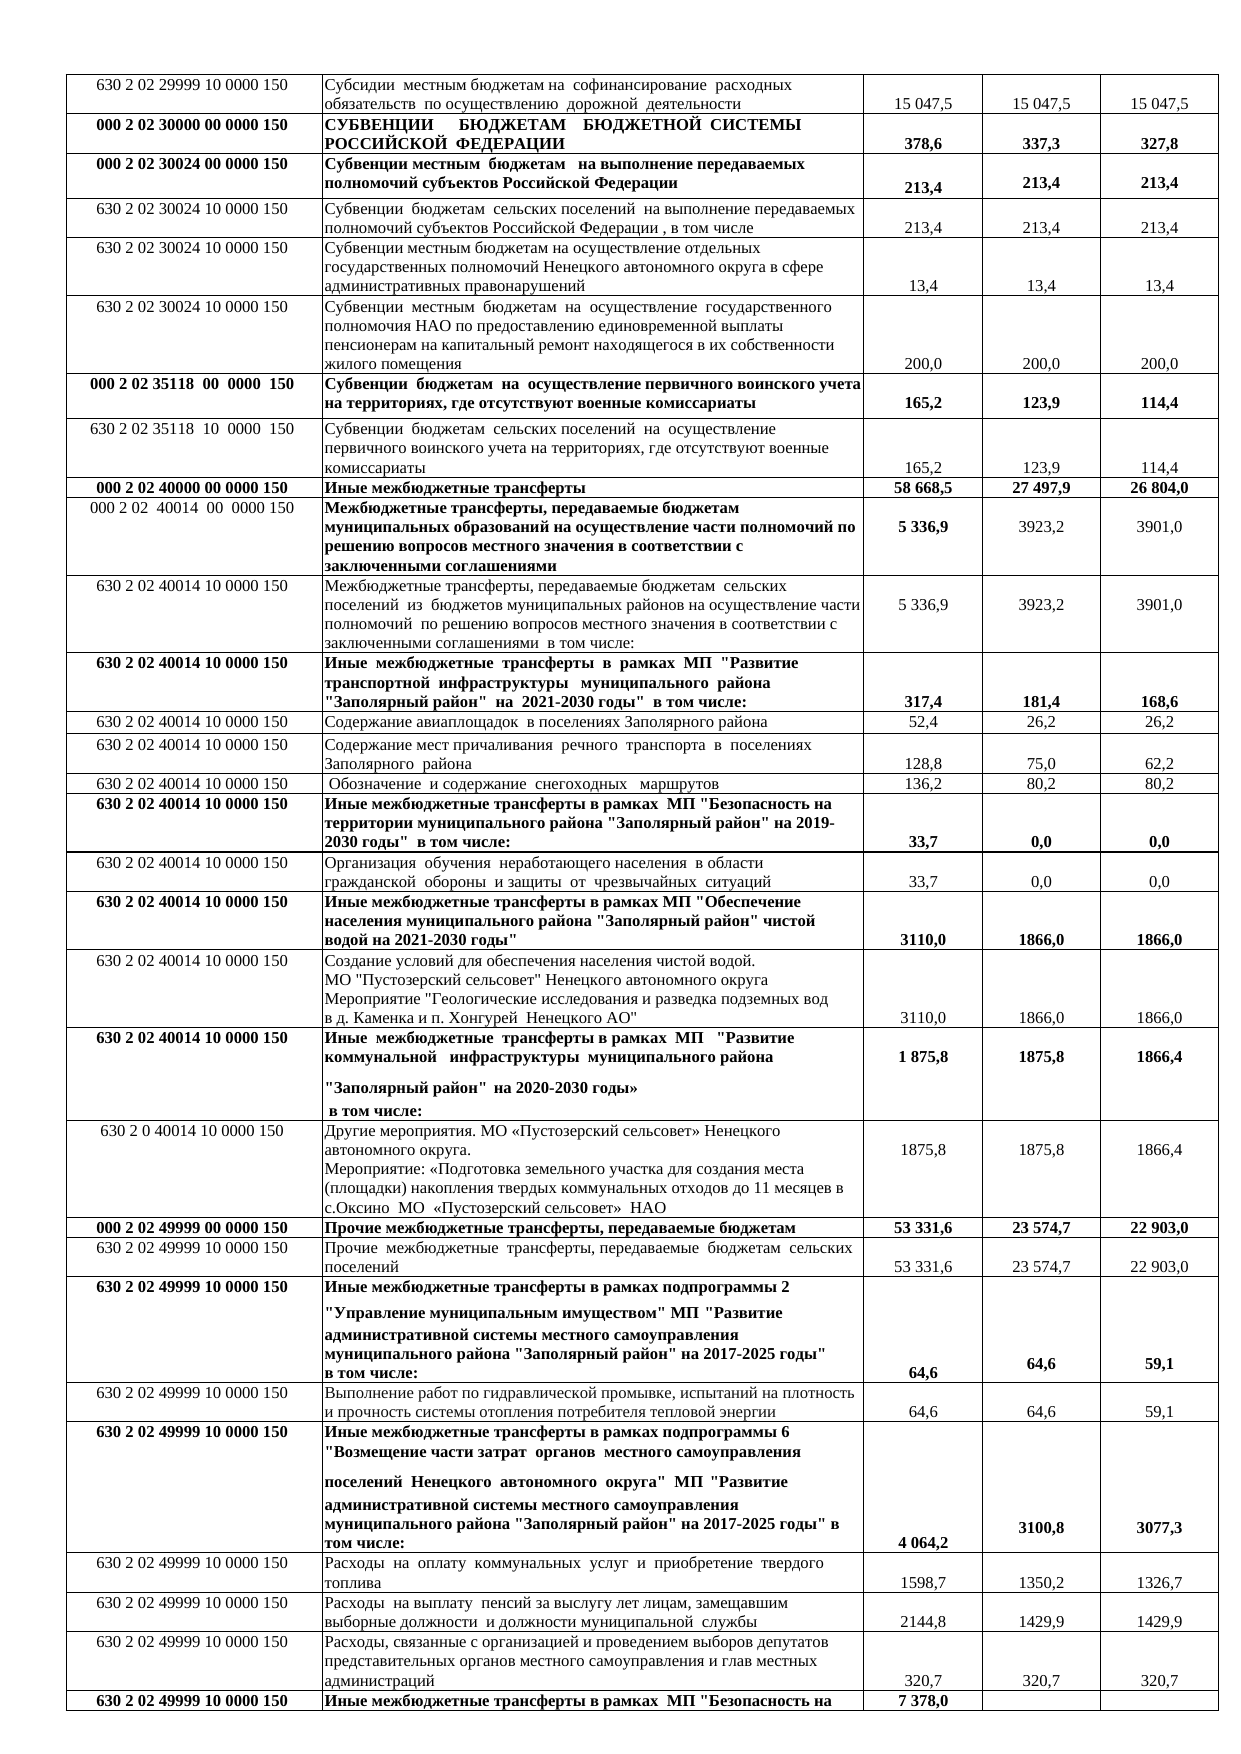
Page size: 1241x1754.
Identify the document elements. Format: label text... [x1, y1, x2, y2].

table_cell 213,4 [1101, 154, 1218, 197]
table_cell 000 2 02 40000 00 0000 150 [67, 478, 317, 497]
table_cell 000 2 02 49999 00 0000 150 [67, 1218, 317, 1237]
table_cell 337,3 [983, 114, 1100, 153]
table_cell 378,6 [864, 114, 982, 153]
table_cell 0,0 [983, 853, 1100, 891]
table_cell 317,4 [864, 653, 982, 711]
table_cell Расходы на выплату пенсий за выслугу лет лицам, замещавшим выборные должности и должности муниципальной службы [323, 1593, 863, 1631]
table_cell 27 497,9 [983, 478, 1100, 497]
table_cell СУБВЕНЦИИ БЮДЖЕТАМ БЮДЖЕТНОЙ СИСТЕМЫ РОССИЙСКОЙ ФЕДЕРАЦИИ [323, 114, 863, 153]
table_cell 630 2 02 40014 10 0000 150 [67, 653, 317, 711]
table_cell 630 2 02 49999 10 0000 150 [67, 1553, 317, 1592]
table_cell 7 378,0 [864, 1691, 982, 1710]
table_cell 630 2 02 49999 10 0000 150 [67, 1422, 317, 1552]
table_cell [318, 950, 322, 1027]
table_cell 22 903,0 [1101, 1238, 1218, 1276]
table_cell 630 2 02 49999 10 0000 150 [67, 1238, 317, 1276]
table_cell 26 804,0 [1101, 478, 1218, 497]
table_cell [318, 1553, 322, 1592]
table_cell 630 2 02 40014 10 0000 150 [67, 892, 317, 949]
table_cell Иные межбюджетные трансферты в рамках подпрограммы 2 "Управление муниципальным имуществом" МП "Развитие административной системы местного самоуправления муниципального района "Заполярный район" на 2017-2025 годы" в том числе: [323, 1277, 863, 1382]
table_cell Субвенции местным бюджетам на осуществление отдельных государственных полномочий Ненецкого автономного округа в сфере административных правонарушений [323, 238, 863, 295]
table_cell Иные межбюджетные трансферты в рамках МП "Развитие коммунальной инфраструктуры муниципального района "Заполярный район" на 2020-2030 годы» в том числе: [323, 1028, 863, 1120]
table_cell 1598,7 [864, 1553, 982, 1592]
table_cell 000 2 02 30000 00 0000 150 [67, 114, 317, 153]
table_cell [318, 1218, 322, 1237]
table_cell Иные межбюджетные трансферты в рамках МП "Безопасность на территории муниципального района "Заполярный район" на 2019-2030 годы" в том числе: [323, 794, 863, 851]
table_cell [318, 892, 322, 949]
table_cell 168,6 [1101, 653, 1218, 711]
table_cell Содержание мест причаливания речного транспорта в поселениях Заполярного района [323, 734, 863, 773]
table_cell 0,0 [983, 794, 1100, 851]
table_cell [318, 296, 322, 373]
table_cell 123,9 [983, 374, 1100, 418]
table_cell 15 047,5 [983, 75, 1100, 113]
table_cell 630 2 02 49999 10 0000 150 [67, 1277, 317, 1382]
table_cell [318, 712, 322, 733]
table_cell [318, 238, 322, 295]
table_cell [318, 734, 322, 773]
table_cell 630 2 02 40014 10 0000 150 [67, 774, 317, 793]
table_cell 64,6 [983, 1383, 1100, 1421]
table_cell [318, 498, 322, 574]
table_cell [318, 1632, 322, 1689]
table_cell 213,4 [864, 154, 982, 197]
table_cell [318, 1238, 322, 1276]
table_cell 3901,0 [1101, 576, 1218, 652]
table_cell 1866,0 [1101, 892, 1218, 949]
table_cell Субвенции бюджетам сельских поселений на выполнение передаваемых полномочий субъектов Российской Федерации , в том числе [323, 199, 863, 237]
table_cell [318, 114, 322, 153]
table_cell [318, 75, 322, 113]
table_cell [318, 154, 322, 197]
table_cell 59,1 [1101, 1277, 1218, 1382]
table_cell Субвенции местным бюджетам на выполнение передаваемых полномочий субъектов Российской Федерации [323, 154, 863, 197]
table_cell Создание условий для обеспечения населения чистой водой. МО "Пустозерский сельсовет" Ненецкого автономного округа Мероприятие "Геологические исследования и разведка подземных вод в д. Каменка и п. Хонгурей Ненецкого АО" [323, 950, 863, 1027]
table_cell 1350,2 [983, 1553, 1100, 1592]
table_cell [67, 75, 317, 113]
table_cell [318, 478, 322, 497]
table_cell [318, 1028, 322, 1120]
table_cell 000 2 02 35118 00 0000 150 [67, 374, 317, 418]
table_cell 000 2 02 40014 00 0000 150 [67, 498, 317, 574]
table_cell 5 336,9 [864, 498, 982, 574]
table_cell 80,2 [1101, 774, 1218, 793]
table_cell 1429,9 [983, 1593, 1100, 1631]
table_cell 1875,8 [983, 1121, 1100, 1217]
table_cell Субсидии местным бюджетам на софинансирование расходных обязательств по осуществлению дорожной деятельности [323, 75, 863, 113]
table_cell 213,4 [983, 154, 1100, 197]
table_cell Субвенции бюджетам на осуществление первичного воинского учета на территориях, где отсутствуют военные комиссариаты [323, 374, 863, 418]
table_cell 1875,8 [983, 1028, 1100, 1120]
table_cell 52,4 [864, 712, 982, 733]
table_cell 213,4 [983, 199, 1100, 237]
table_cell [318, 774, 322, 793]
table_cell 15 047,5 [1101, 75, 1218, 113]
table_cell Прочие межбюджетные трансферты, передаваемые бюджетам [323, 1218, 863, 1237]
table_cell 0,0 [1101, 794, 1218, 851]
table_cell 320,7 [864, 1632, 982, 1689]
table_cell 136,2 [864, 774, 982, 793]
table_cell 64,6 [864, 1277, 982, 1382]
table_cell 213,4 [864, 199, 982, 237]
table_cell Содержание авиаплощадок в поселениях Заполярного района [323, 712, 863, 733]
table_cell [318, 794, 322, 851]
table_cell Выполнение работ по гидравлической промывке, испытаний на плотность и прочность системы отопления потребителя тепловой энергии [323, 1383, 863, 1421]
table_cell 1326,7 [1101, 1553, 1218, 1592]
table_cell 3901,0 [1101, 498, 1218, 574]
table_cell [318, 1383, 322, 1421]
table_cell 3110,0 [864, 892, 982, 949]
table_cell Организация обучения неработающего населения в области гражданской обороны и защиты от чрезвычайных ситуаций [323, 853, 863, 891]
table_cell 80,2 [983, 774, 1100, 793]
table_cell 630 2 02 40014 10 0000 150 [67, 794, 317, 851]
table_cell 23 574,7 [983, 1218, 1100, 1237]
table_cell Расходы на оплату коммунальных услуг и приобретение твердого топлива [323, 1553, 863, 1592]
table_cell 59,1 [1101, 1383, 1218, 1421]
table_cell 327,8 [1101, 114, 1218, 153]
table_cell [318, 1277, 322, 1382]
table_cell 0,0 [1101, 853, 1218, 891]
table_cell 1429,9 [1101, 1593, 1218, 1631]
table_cell 53 331,6 [864, 1218, 982, 1237]
table_cell 3077,3 [1101, 1422, 1218, 1552]
table_cell 53 331,6 [864, 1238, 982, 1276]
table_cell 200,0 [983, 296, 1100, 373]
table_cell Субвенции местным бюджетам на осуществление государственного полномочия НАО по предоставлению единовременной выплаты пенсионерам на капитальный ремонт находящегося в их собственности жилого помещения [323, 296, 863, 373]
table_cell [318, 576, 322, 652]
table_cell 114,4 [1101, 419, 1218, 477]
table_cell [318, 1593, 322, 1631]
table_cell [323, 1691, 863, 1710]
table_cell 1866,4 [1101, 1121, 1218, 1217]
table_cell 64,6 [983, 1277, 1100, 1382]
table_cell 64,6 [864, 1383, 982, 1421]
table_cell 3923,2 [983, 498, 1100, 574]
table_cell 165,2 [864, 419, 982, 477]
table_cell Межбюджетные трансферты, передаваемые бюджетам сельских поселений из бюджетов муниципальных районов на осуществление части полномочий по решению вопросов местного значения в соответствии с заключенными соглашениями в том числе: [323, 576, 863, 652]
table_cell 200,0 [864, 296, 982, 373]
table_cell 1866,0 [983, 950, 1100, 1027]
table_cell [67, 1691, 317, 1710]
table_cell 320,7 [1101, 1632, 1218, 1689]
table_cell 1866,0 [1101, 950, 1218, 1027]
table_cell 630 2 02 40014 10 0000 150 [67, 853, 317, 891]
table_cell 630 2 02 30024 10 0000 150 [67, 199, 317, 237]
table_cell 000 2 02 30024 00 0000 150 [67, 154, 317, 197]
table_cell 213,4 [1101, 199, 1218, 237]
table_cell Обозначение и содержание снегоходных маршрутов [323, 774, 863, 793]
table_cell 4 064,2 [864, 1422, 982, 1552]
table_cell [318, 1422, 322, 1552]
table_cell 1875,8 [864, 1121, 982, 1217]
table_cell 3110,0 [864, 950, 982, 1027]
table_cell [318, 199, 322, 237]
table_cell 75,0 [983, 734, 1100, 773]
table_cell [67, 1632, 317, 1689]
table_cell [318, 1691, 322, 1710]
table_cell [67, 1593, 317, 1631]
table_cell Иные межбюджетные трансферты в рамках МП "Развитие транспортной инфраструктуры муниципального района "Заполярный район" на 2021-2030 годы" в том числе: [323, 653, 863, 711]
table_cell 1866,4 [1101, 1028, 1218, 1120]
table_cell 2144,8 [864, 1593, 982, 1631]
table_cell 33,7 [864, 794, 982, 851]
table_cell 123,9 [983, 419, 1100, 477]
table_cell 165,2 [864, 374, 982, 418]
table_cell 3100,8 [983, 1422, 1100, 1552]
table_cell 630 2 02 40014 10 0000 150 [67, 950, 317, 1027]
table_cell [318, 374, 322, 418]
table_cell 26,2 [1101, 712, 1218, 733]
table_cell 630 2 02 40014 10 0000 150 [67, 734, 317, 773]
table_cell [318, 1121, 322, 1217]
table_cell Межбюджетные трансферты, передаваемые бюджетам муниципальных образований на осуществление части полномочий по решению вопросов местного значения в соответствии с заключенными соглашениями [323, 498, 863, 574]
table_cell [318, 653, 322, 711]
table_cell 5 336,9 [864, 576, 982, 652]
table_cell 200,0 [1101, 296, 1218, 373]
table_cell 630 2 0 40014 10 0000 150 [67, 1121, 317, 1217]
table_cell 13,4 [1101, 238, 1218, 295]
table_cell 3923,2 [983, 576, 1100, 652]
table_cell 26,2 [983, 712, 1100, 733]
table_cell Иные межбюджетные трансферты в рамках МП "Обеспечение населения муниципального района "Заполярный район" чистой водой на 2021-2030 годы" [323, 892, 863, 949]
table_cell 58 668,5 [864, 478, 982, 497]
table_cell Расходы, связанные с организацией и проведением выборов депутатов представительных органов местного самоуправления и глав местных администраций [323, 1632, 863, 1689]
table_cell 630 2 02 40014 10 0000 150 [67, 576, 317, 652]
table_cell 630 2 02 40014 10 0000 150 [67, 1028, 317, 1120]
table_cell [318, 853, 322, 891]
table_cell Иные межбюджетные трансферты в рамках подпрограммы 6 "Возмещение части затрат органов местного самоуправления поселений Ненецкого автономного округа" МП "Развитие административной системы местного самоуправления муниципального района "Заполярный район" на 2017-2025 годы" в том числе: [323, 1422, 863, 1552]
table_cell 630 2 02 49999 10 0000 150 [67, 1383, 317, 1421]
table_cell Другие мероприятия. МО «Пустозерский сельсовет» Ненецкого автономного округа. Мероприятие: «Подготовка земельного участка для создания места (площадки) накопления твердых коммунальных отходов до 11 месяцев в с.Оксино МО «Пустозерский сельсовет» НАО [323, 1121, 863, 1217]
table_cell 995,1 [983, 1691, 1100, 1710]
table_cell 114,4 [1101, 374, 1218, 418]
table_cell 320,7 [983, 1632, 1100, 1689]
table_cell 13,4 [983, 238, 1100, 295]
table_cell 943,2 [1101, 1691, 1218, 1710]
table_cell 630 2 02 30024 10 0000 150 [67, 296, 317, 373]
table_cell 630 2 02 35118 10 0000 150 [67, 419, 317, 477]
table_cell 1 875,8 [864, 1028, 982, 1120]
table_cell 1866,0 [983, 892, 1100, 949]
table_cell 22 903,0 [1101, 1218, 1218, 1237]
table_cell 13,4 [864, 238, 982, 295]
table_cell 62,2 [1101, 734, 1218, 773]
table_cell 33,7 [864, 853, 982, 891]
table_cell [318, 419, 322, 477]
table_cell 630 2 02 30024 10 0000 150 [67, 238, 317, 295]
table_cell Иные межбюджетные трансферты [323, 478, 863, 497]
table_cell Субвенции бюджетам сельских поселений на осуществление первичного воинского учета на территориях, где отсутствуют военные комиссариаты [323, 419, 863, 477]
table_cell 128,8 [864, 734, 982, 773]
table_cell 181,4 [983, 653, 1100, 711]
table_cell 23 574,7 [983, 1238, 1100, 1276]
table_cell 630 2 02 40014 10 0000 150 [67, 712, 317, 733]
table_cell 15 047,5 [864, 75, 982, 113]
table_cell Прочие межбюджетные трансферты, передаваемые бюджетам сельских поселений [323, 1238, 863, 1276]
